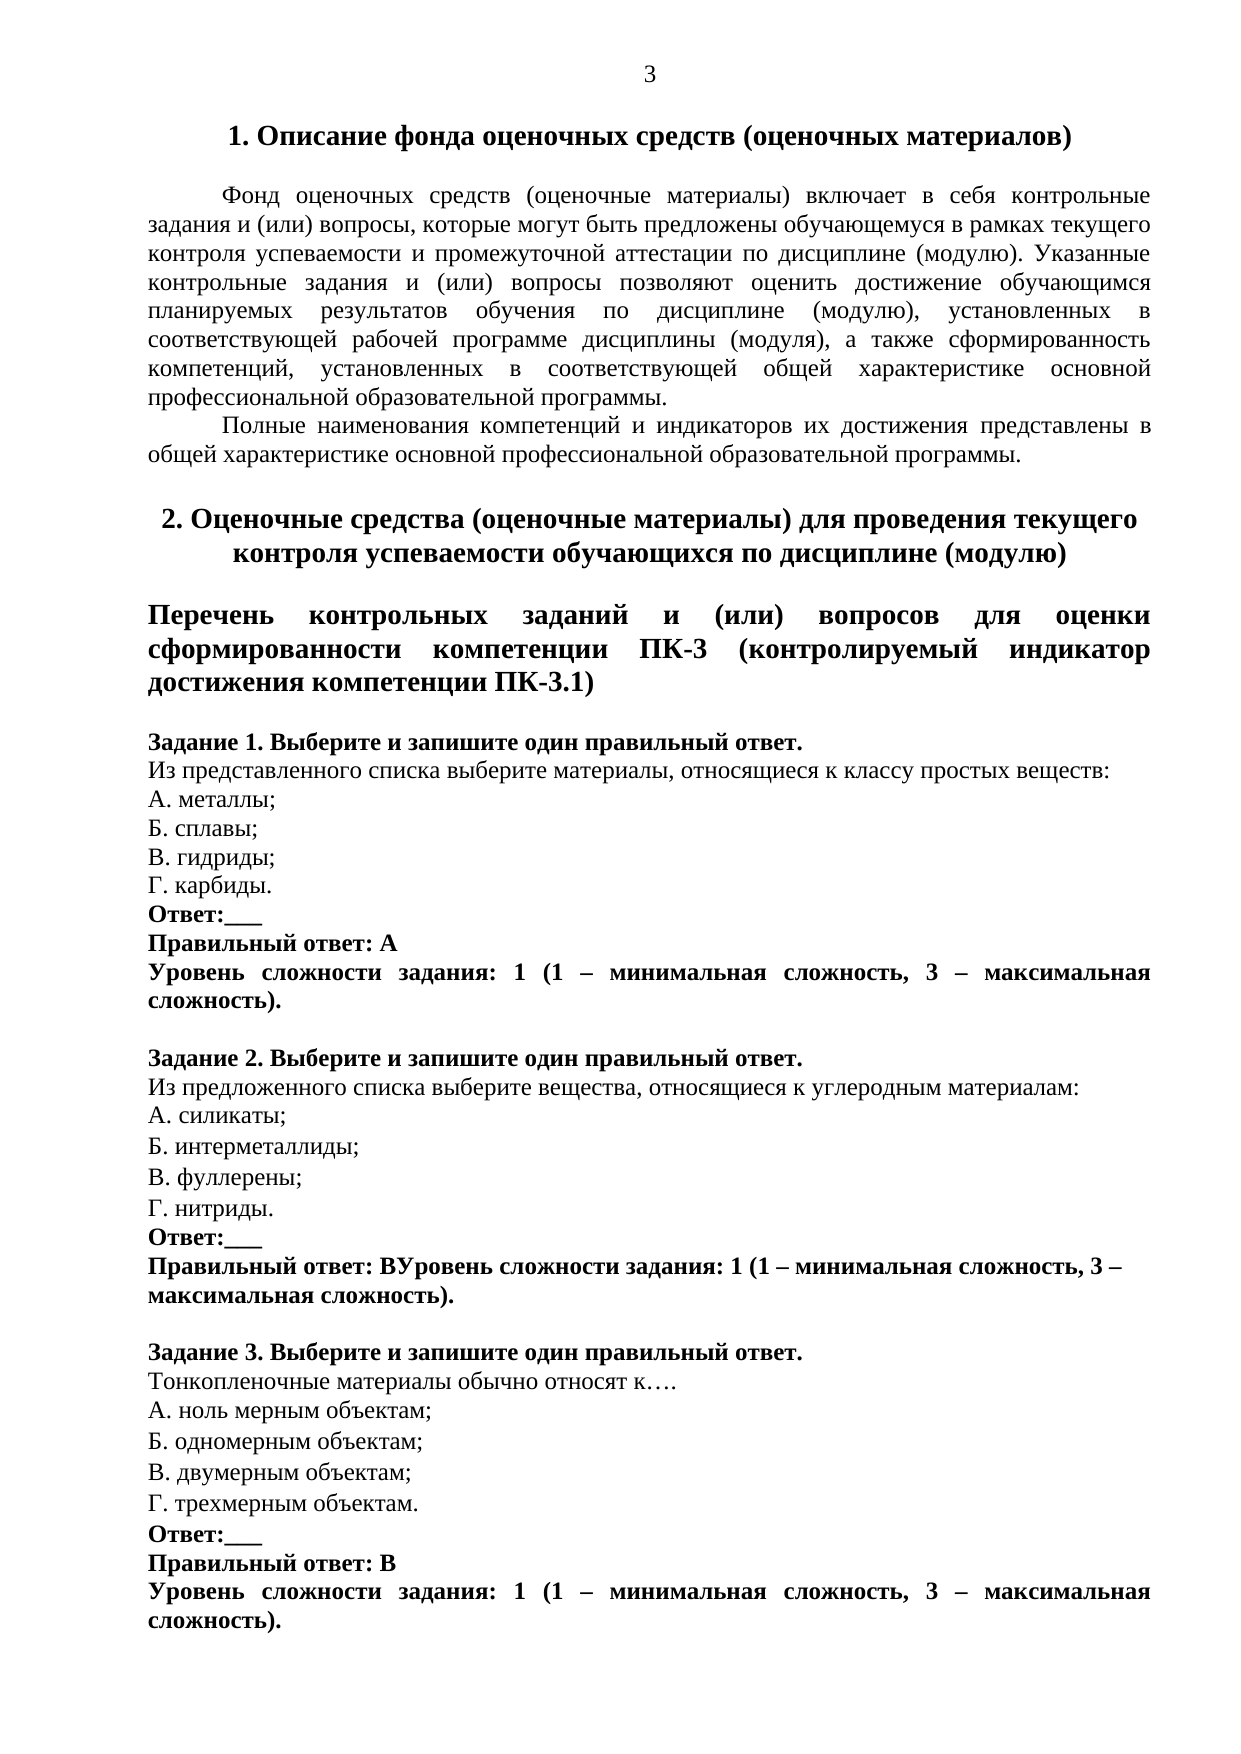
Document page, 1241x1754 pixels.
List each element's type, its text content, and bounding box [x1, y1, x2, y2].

text В. фуллерены; [148, 1162, 1152, 1191]
text Уровень сложности задания: 1 (1 – минимальная сложность, 3 – максимальная сложность). [148, 1576, 1152, 1634]
text Б. интерметаллиды; [148, 1131, 1152, 1160]
text Из предложенного списка выберите вещества, относящиеся к углеродным материалам: [148, 1072, 1152, 1100]
text Правильный ответ: А [148, 928, 1152, 957]
text Задание 1. Выберите и запишите один правильный ответ. [148, 727, 1152, 755]
text Б. одномерным объектам; [148, 1426, 1152, 1454]
text Ответ:___ [148, 1222, 1152, 1251]
text 2. Оценочные средства (оценочные материалы) для проведения текущего контроля успеваемости обучающихся по дисциплине (модулю) [148, 501, 1152, 568]
text Перечень контрольных заданий и (или) вопросов для оценки сформированности компетенции ПК-3 (контролируемый индикатор достижения компетенции ПК-3.1) [148, 597, 1152, 698]
text Ответ:___ [148, 1519, 1152, 1548]
text Правильный ответ: ВУровень сложности задания: 1 (1 – минимальная сложность, 3 – максимальная сложность). [148, 1251, 1152, 1308]
text Задание 3. Выберите и запишите один правильный ответ. [148, 1337, 1152, 1366]
text Г. карбиды. [148, 870, 1152, 899]
text Задание 2. Выберите и запишите один правильный ответ. [148, 1043, 1152, 1072]
text Правильный ответ: В [148, 1548, 1152, 1576]
text А. силикаты; [148, 1100, 1152, 1129]
text Уровень сложности задания: 1 (1 – минимальная сложность, 3 – максимальная сложность). [148, 957, 1152, 1014]
text Полные наименования компетенций и индикаторов их достижения представлены в общей характеристике основной профессиональной образовательной программы. [148, 410, 1152, 468]
text Фонд оценочных средств (оценочные материалы) включает в себя контрольные задания и (или) вопросы, которые могут быть предложены обучающемуся в рамках текущего контроля успеваемости и промежуточной аттестации по дисциплине (модулю). Указанные контрольные задания и (или) вопросы позволяют оценить достижение обучающимся планируемых результатов обучения по дисциплине (модулю), установленных в соответствующей рабочей программе дисциплины (модуля), а также сформированность компетенций, установленных в соответствующей общей характеристике основной профессиональной образовательной программы. [148, 180, 1152, 410]
text Из представленного списка выберите материалы, относящиеся к классу простых веществ: [148, 755, 1152, 784]
text Г. нитриды. [148, 1193, 1152, 1222]
text В. двумерным объектам; [148, 1457, 1152, 1486]
text Ответ:___ [148, 899, 1152, 928]
text В. гидриды; [148, 842, 1152, 870]
text А. ноль мерным объектам; [148, 1395, 1152, 1423]
text Тонкопленочные материалы обычно относят к…. [148, 1366, 1152, 1395]
text Б. сплавы; [148, 813, 1152, 842]
text 1. Описание фонда оценочных средств (оценочных материалов) [148, 118, 1152, 152]
text Г. трехмерным объектам. [148, 1488, 1152, 1517]
text А. металлы; [148, 784, 1152, 813]
